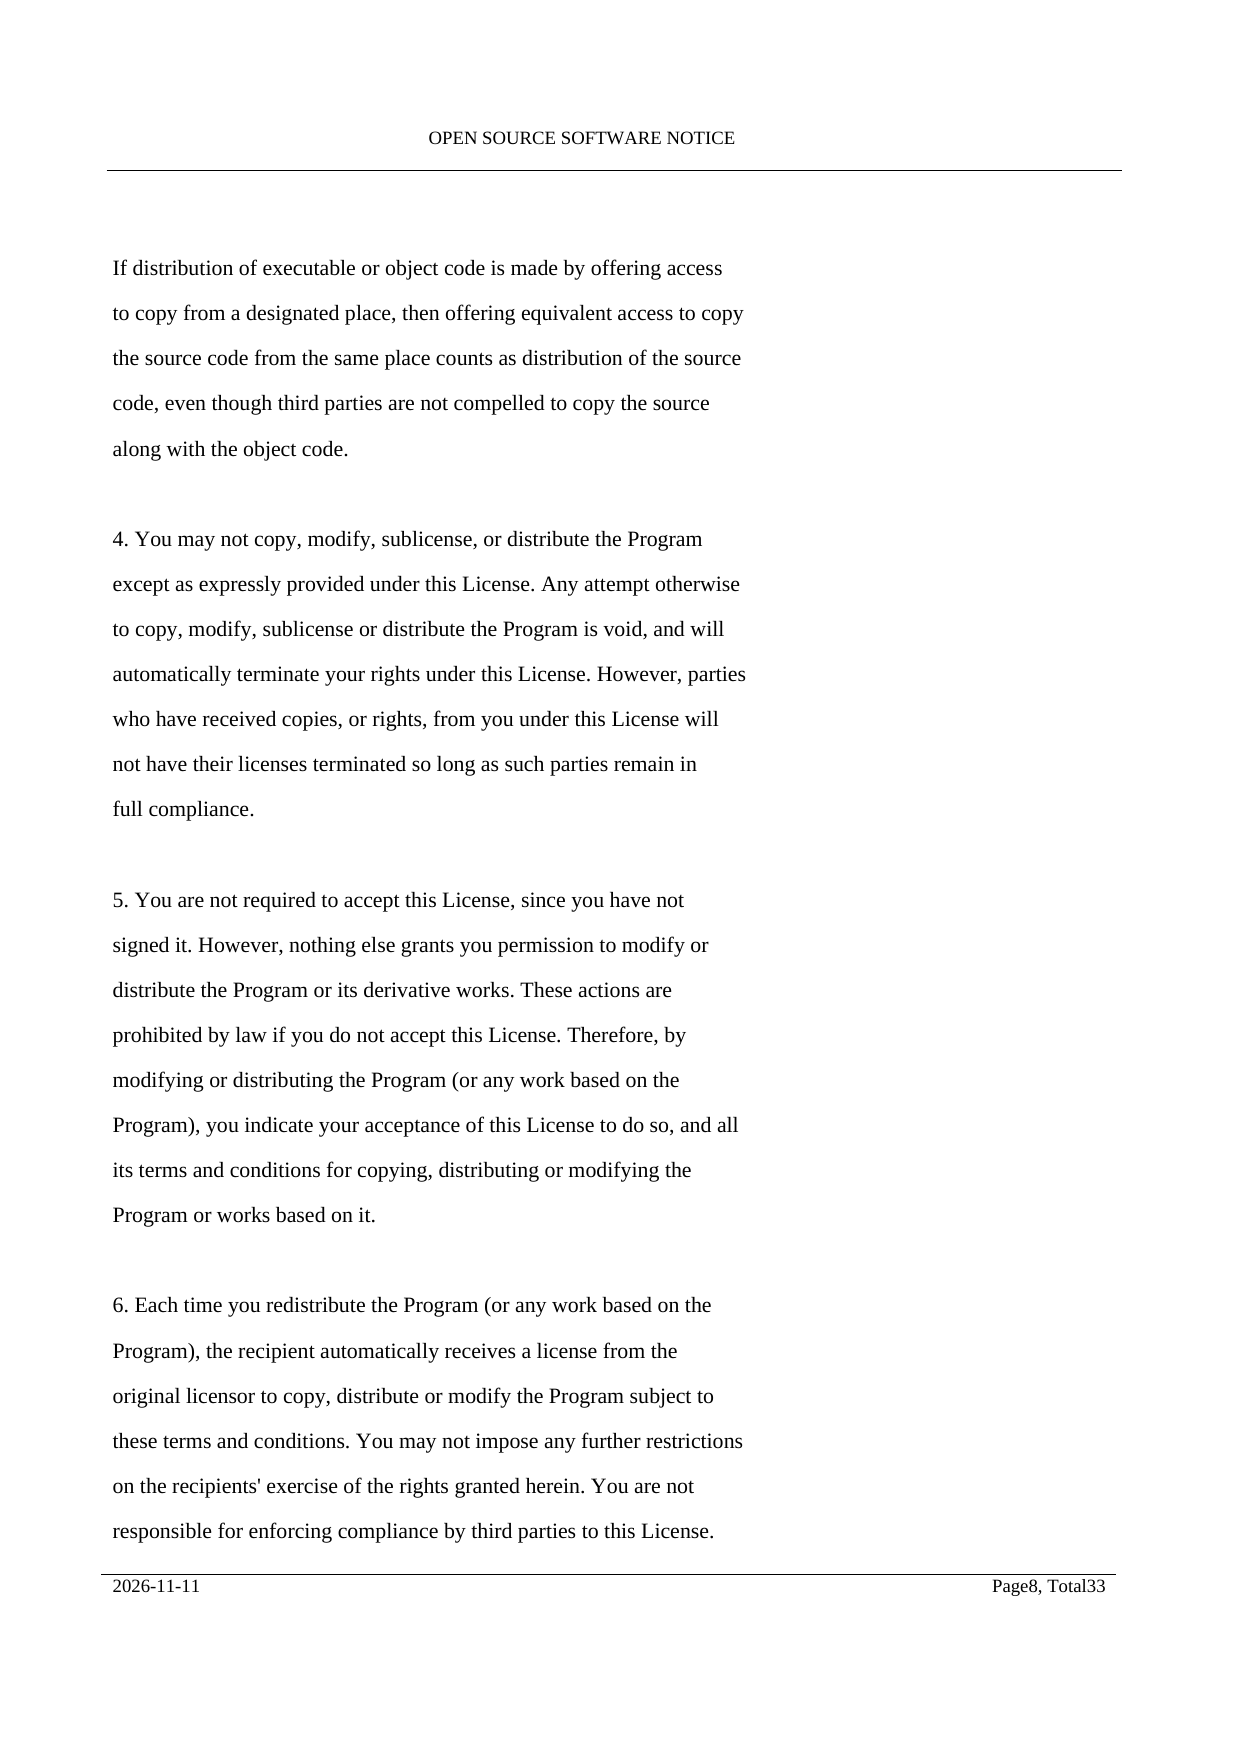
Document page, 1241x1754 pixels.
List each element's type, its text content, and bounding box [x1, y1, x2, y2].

text its terms and conditions for copying, distributing or modifying the [112, 1153, 1128, 1186]
text 4. You may not copy, modify, sublicense, or distribute the Program [112, 522, 1128, 554]
text modifying or distributing the Program (or any work based on the [112, 1063, 1128, 1096]
text code, even though third parties are not compelled to copy the source [112, 387, 1128, 419]
text responsible for enforcing compliance by third parties to this License. [112, 1514, 1128, 1547]
text who have received copies, or rights, from you under this License will [112, 702, 1128, 735]
text on the recipients' exercise of the rights granted herein. You are not [112, 1469, 1128, 1502]
text except as expressly provided under this License. Any attempt otherwise [112, 567, 1128, 600]
text these terms and conditions. You may not impose any further restrictions [112, 1424, 1128, 1457]
text signed it. However, nothing else grants you permission to modify or [112, 928, 1128, 961]
text Program), the recipient automatically receives a license from the [112, 1334, 1128, 1366]
text Program), you indicate your acceptance of this License to do so, and all [112, 1108, 1128, 1141]
text original licensor to copy, distribute or modify the Program subject to [112, 1379, 1128, 1412]
text full compliance. [112, 793, 1128, 825]
text not have their licenses terminated so long as such parties remain in [112, 748, 1128, 780]
text If distribution of executable or object code is made by offering access [112, 251, 1128, 284]
text 5. You are not required to accept this License, since you have not [112, 883, 1128, 915]
text automatically terminate your rights under this License. However, parties [112, 657, 1128, 690]
text distribute the Program or its derivative works. These actions are [112, 973, 1128, 1006]
text Program or works based on it. [112, 1199, 1128, 1231]
text to copy from a designated place, then offering equivalent access to copy [112, 297, 1128, 329]
text to copy, modify, sublicense or distribute the Program is void, and will [112, 612, 1128, 645]
text along with the object code. [112, 432, 1128, 464]
text prohibited by law if you do not accept this License. Therefore, by [112, 1018, 1128, 1051]
text the source code from the same place counts as distribution of the source [112, 342, 1128, 374]
text 6. Each time you redistribute the Program (or any work based on the [112, 1289, 1128, 1321]
